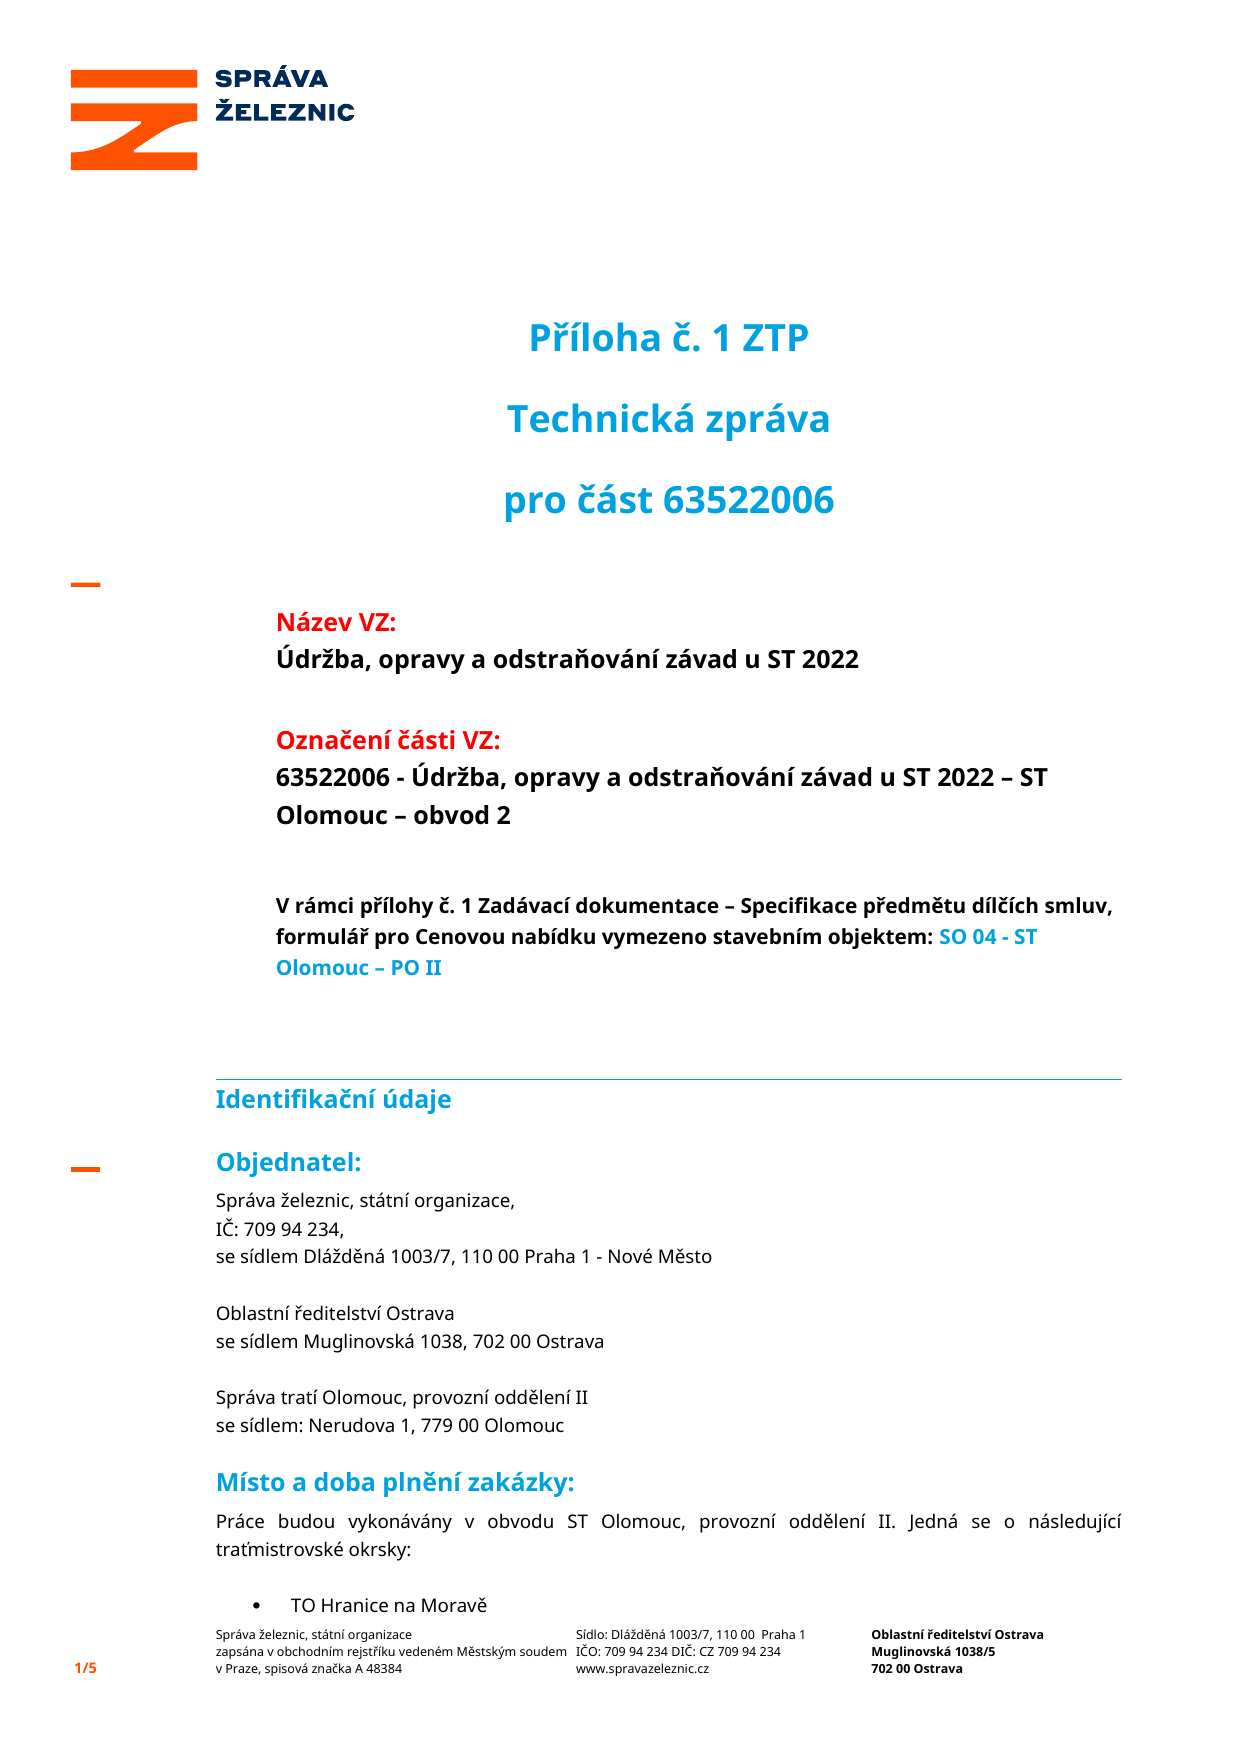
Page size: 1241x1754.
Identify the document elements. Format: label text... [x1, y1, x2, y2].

subtitle Objednatel: [216, 1144, 1122, 1178]
text Údržba, opravy a odstraňování závad u ST 2022 [276, 642, 1122, 676]
text Správa železnic, státní organizace, [216, 1188, 1122, 1213]
subtitle Technická zpráva [216, 392, 1122, 443]
text se sídlem Muglinovská 1038, 702 00 Ostrava [216, 1328, 1122, 1353]
subtitle Identifikační údaje [216, 1080, 1122, 1116]
subtitle V rámci přílohy č. 1 Zadávací dokumentace – Specifikace předmětu dílčích smluv, formulář pro Cenovou nabídku vymezeno stavebním objektem: SO 04 - ST Olomouc – PO II [276, 891, 1122, 982]
text se sídlem: Nerudova 1, 779 00 Olomouc [216, 1412, 1122, 1437]
text IČ: 709 94 234, [216, 1216, 1122, 1241]
text se sídlem Dlážděná 1003/7, 110 00 Praha 1 - Nové Město [216, 1244, 1122, 1269]
subtitle Místo a doba plnění zakázky: [216, 1465, 1122, 1499]
text Označení části VZ: 63522006 - Údržba, opravy a odstraňování závad u ST 2022 – ST Olomouc – obvod 2 [276, 723, 1122, 831]
list TO Hranice na Moravě [253, 1593, 1122, 1618]
text Název VZ: [276, 604, 1122, 638]
subtitle pro část 63522006 [216, 473, 1122, 524]
subtitle Příloha č. 1 ZTP [216, 311, 1122, 362]
text Práce budou vykonávány v obvodu ST Olomouc, provozní oddělení II. Jedná se o následující traťmistrovské okrsky: [216, 1509, 1122, 1562]
text Správa tratí Olomouc, provozní oddělení II [216, 1384, 1122, 1409]
text Oblastní ředitelství Ostrava [216, 1300, 1122, 1325]
